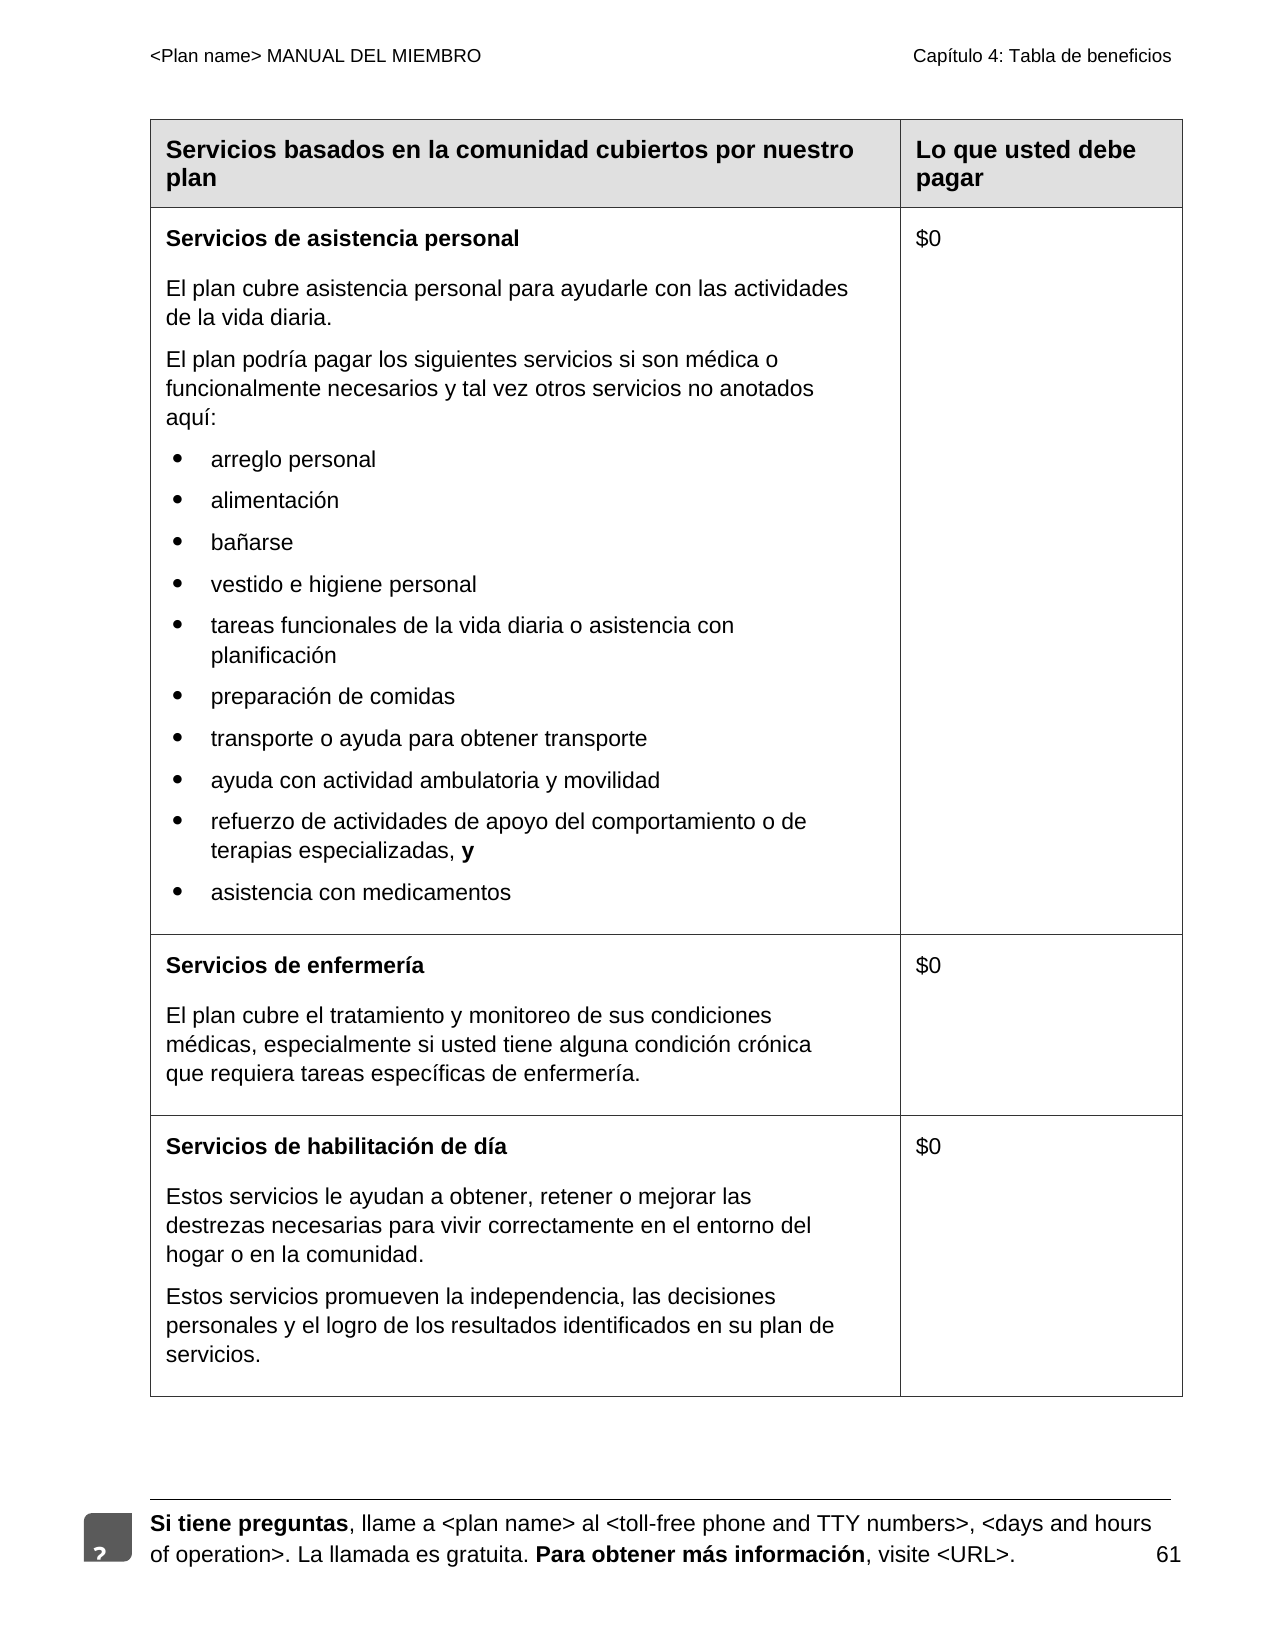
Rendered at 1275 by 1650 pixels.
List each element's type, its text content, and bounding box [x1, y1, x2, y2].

table_cell Servicios de habilitación de día Estos servicios le ayudan a obtener, retener o mejorar las destrezas necesarias para vivir correctamente en el entorno del hogar o en la comunidad. Estos servicios promueven la independencia, las decisiones personales y el logro de los resultados identificados en su plan de servicios. [151, 1116, 900, 1396]
table_header Lo que usted debe pagar [901, 120, 1182, 207]
table_cell Servicios de asistencia personal El plan cubre asistencia personal para ayudarle con las actividades de la vida diaria. El plan podría pagar los siguientes servicios si son médica o funcionalmente necesarios y tal vez otros servicios no anotados aquí: arreglo personal alimentación bañarse vestido e higiene personal tareas funcionales de la vida diaria o asistencia con planificación preparación de comidas transporte o ayuda para obtener transporte ayuda con actividad ambulatoria y movilidad refuerzo de actividades de apoyo del comportamiento o de terapias especializadas, y asistencia con medicamentos [151, 208, 900, 934]
table_cell Servicios de enfermería El plan cubre el tratamiento y monitoreo de sus condiciones médicas, especialmente si usted tiene alguna condición crónica que requiera tareas específicas de enfermería. [151, 935, 900, 1115]
table_cell $0 [901, 208, 1182, 934]
table_header Servicios basados en la comunidad cubiertos por nuestro plan [151, 120, 900, 207]
table_cell $0 [901, 1116, 1182, 1396]
table_cell $0 [901, 935, 1182, 1115]
